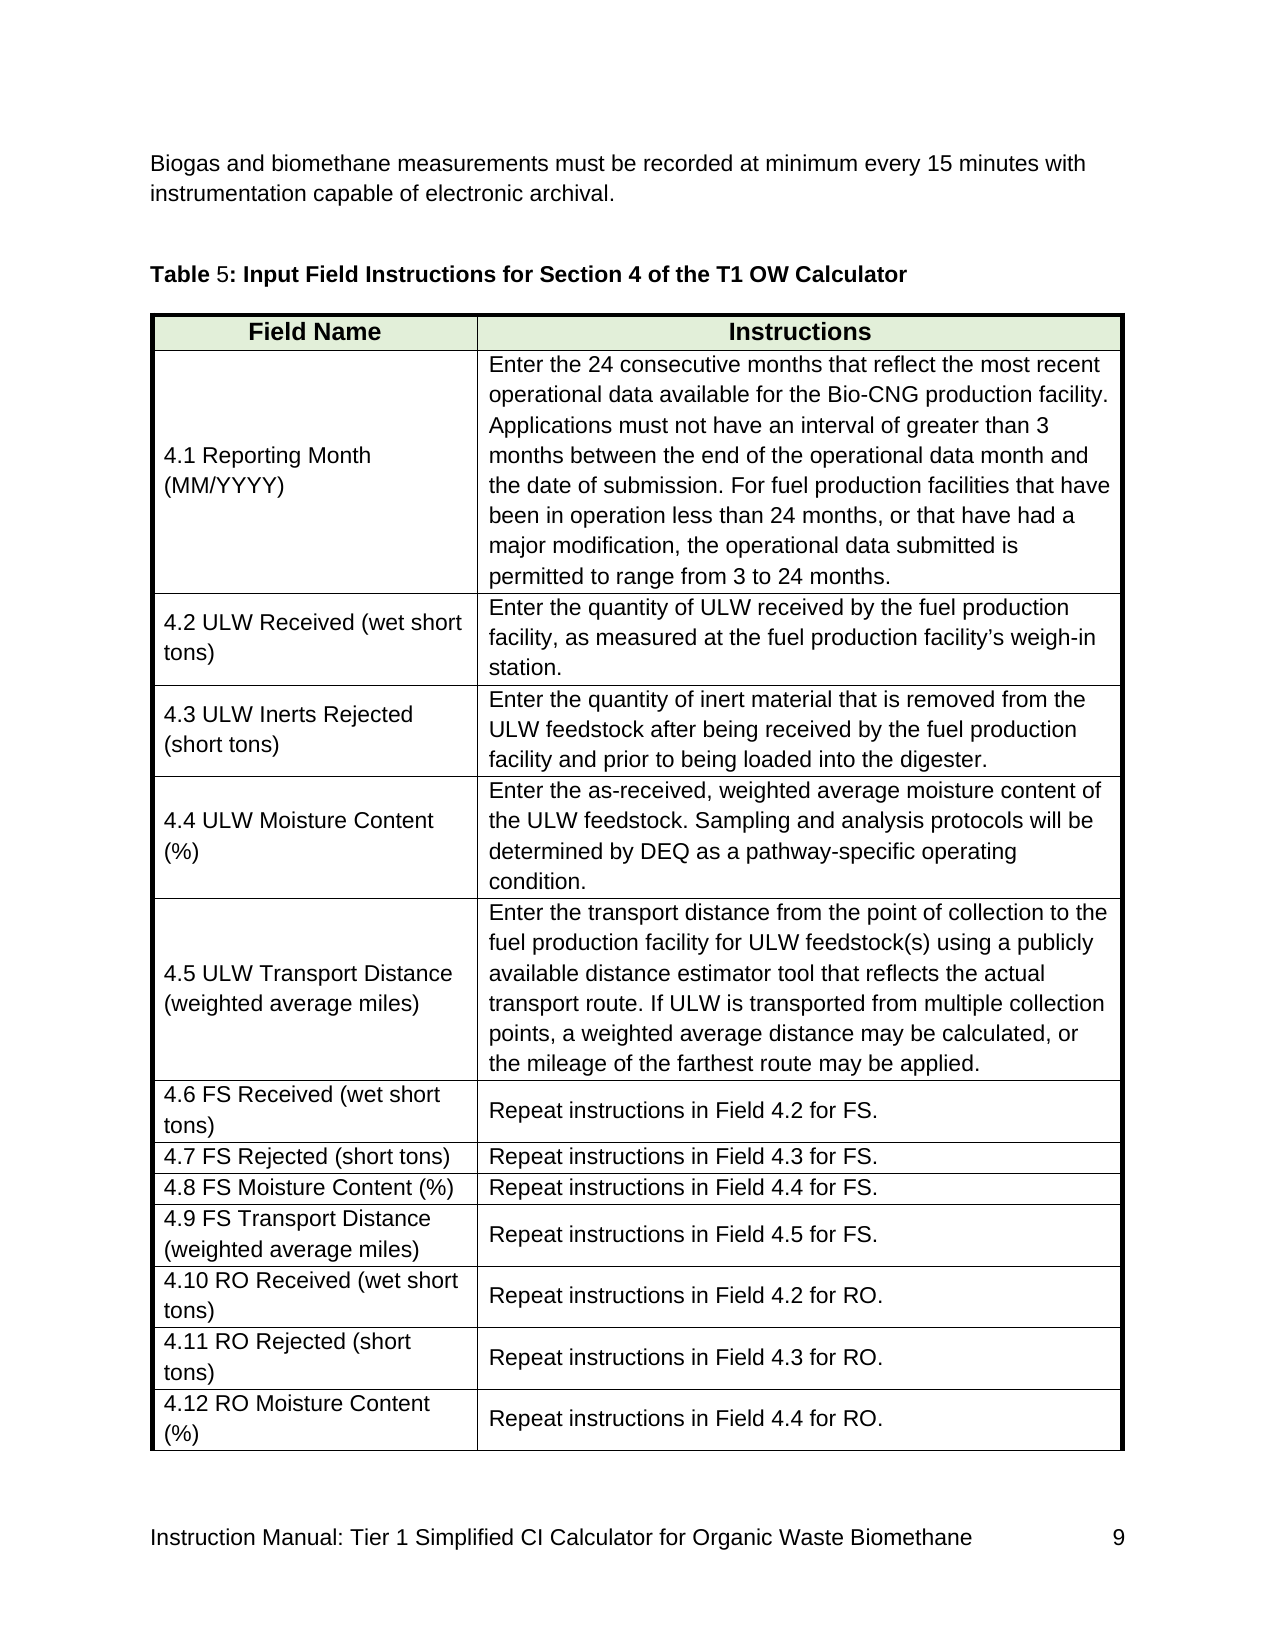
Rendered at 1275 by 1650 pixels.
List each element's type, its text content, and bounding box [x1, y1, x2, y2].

table_cell 4.12 RO Moisture Content (%) [155, 1390, 477, 1450]
table_cell Repeat instructions in Field 4.4 for FS. [478, 1174, 1120, 1204]
table_cell 4.8 FS Moisture Content (%) [155, 1174, 477, 1204]
table_cell 4.1 Reporting Month (MM/YYYY) [155, 351, 477, 593]
table_cell Repeat instructions in Field 4.3 for RO. [478, 1328, 1120, 1389]
table_cell 4.6 FS Received (wet short tons) [155, 1081, 477, 1142]
table_cell 4.11 RO Rejected (short tons) [155, 1328, 477, 1389]
table_cell 4.5 ULW Transport Distance (weighted average miles) [155, 899, 477, 1080]
text Biogas and biomethane measurements must be recorded at minimum every 15 minutes with instrumentation capable of electronic archival. [150, 150, 1125, 237]
table_cell Enter the as-received, weighted average moisture content of the ULW feedstock. Sampling and analysis protocols will be determined by DEQ as a pathway-specific operating condition. [478, 777, 1120, 898]
table_cell 4.10 RO Received (wet short tons) [155, 1267, 477, 1327]
table_cell 4.2 ULW Received (wet short tons) [155, 594, 477, 684]
table_cell Enter the quantity of inert material that is removed from the ULW feedstock after being received by the fuel production facility and prior to being loaded into the digester. [478, 686, 1120, 776]
text Table 5: Input Field Instructions for Section 4 of the T1 OW Calculator [150, 261, 1125, 288]
table_header Instructions [478, 317, 1120, 350]
table_cell Enter the quantity of ULW received by the fuel production facility, as measured at the fuel production facility’s weigh-in station. [478, 594, 1120, 684]
table_cell Repeat instructions in Field 4.3 for FS. [478, 1143, 1120, 1173]
table_cell Enter the transport distance from the point of collection to the fuel production facility for ULW feedstock(s) using a publicly available distance estimator tool that reflects the actual transport route. If ULW is transported from multiple collection points, a weighted average distance may be calculated, or the mileage of the farthest route may be applied. [478, 899, 1120, 1080]
table_cell Repeat instructions in Field 4.2 for RO. [478, 1267, 1120, 1327]
table_cell Repeat instructions in Field 4.2 for FS. [478, 1081, 1120, 1142]
table_cell Repeat instructions in Field 4.4 for RO. [478, 1390, 1120, 1450]
table_cell Enter the 24 consecutive months that reflect the most recent operational data available for the Bio-CNG production facility. Applications must not have an interval of greater than 3 months between the end of the operational data month and the date of submission. For fuel production facilities that have been in operation less than 24 months, or that have had a major modification, the operational data submitted is permitted to range from 3 to 24 months. [478, 351, 1120, 593]
table_cell 4.9 FS Transport Distance (weighted average miles) [155, 1205, 477, 1266]
table_cell 4.3 ULW Inerts Rejected (short tons) [155, 686, 477, 776]
table_header Field Name [155, 317, 477, 350]
table_cell 4.4 ULW Moisture Content (%) [155, 777, 477, 898]
table_cell Repeat instructions in Field 4.5 for FS. [478, 1205, 1120, 1266]
table_cell 4.7 FS Rejected (short tons) [155, 1143, 477, 1173]
